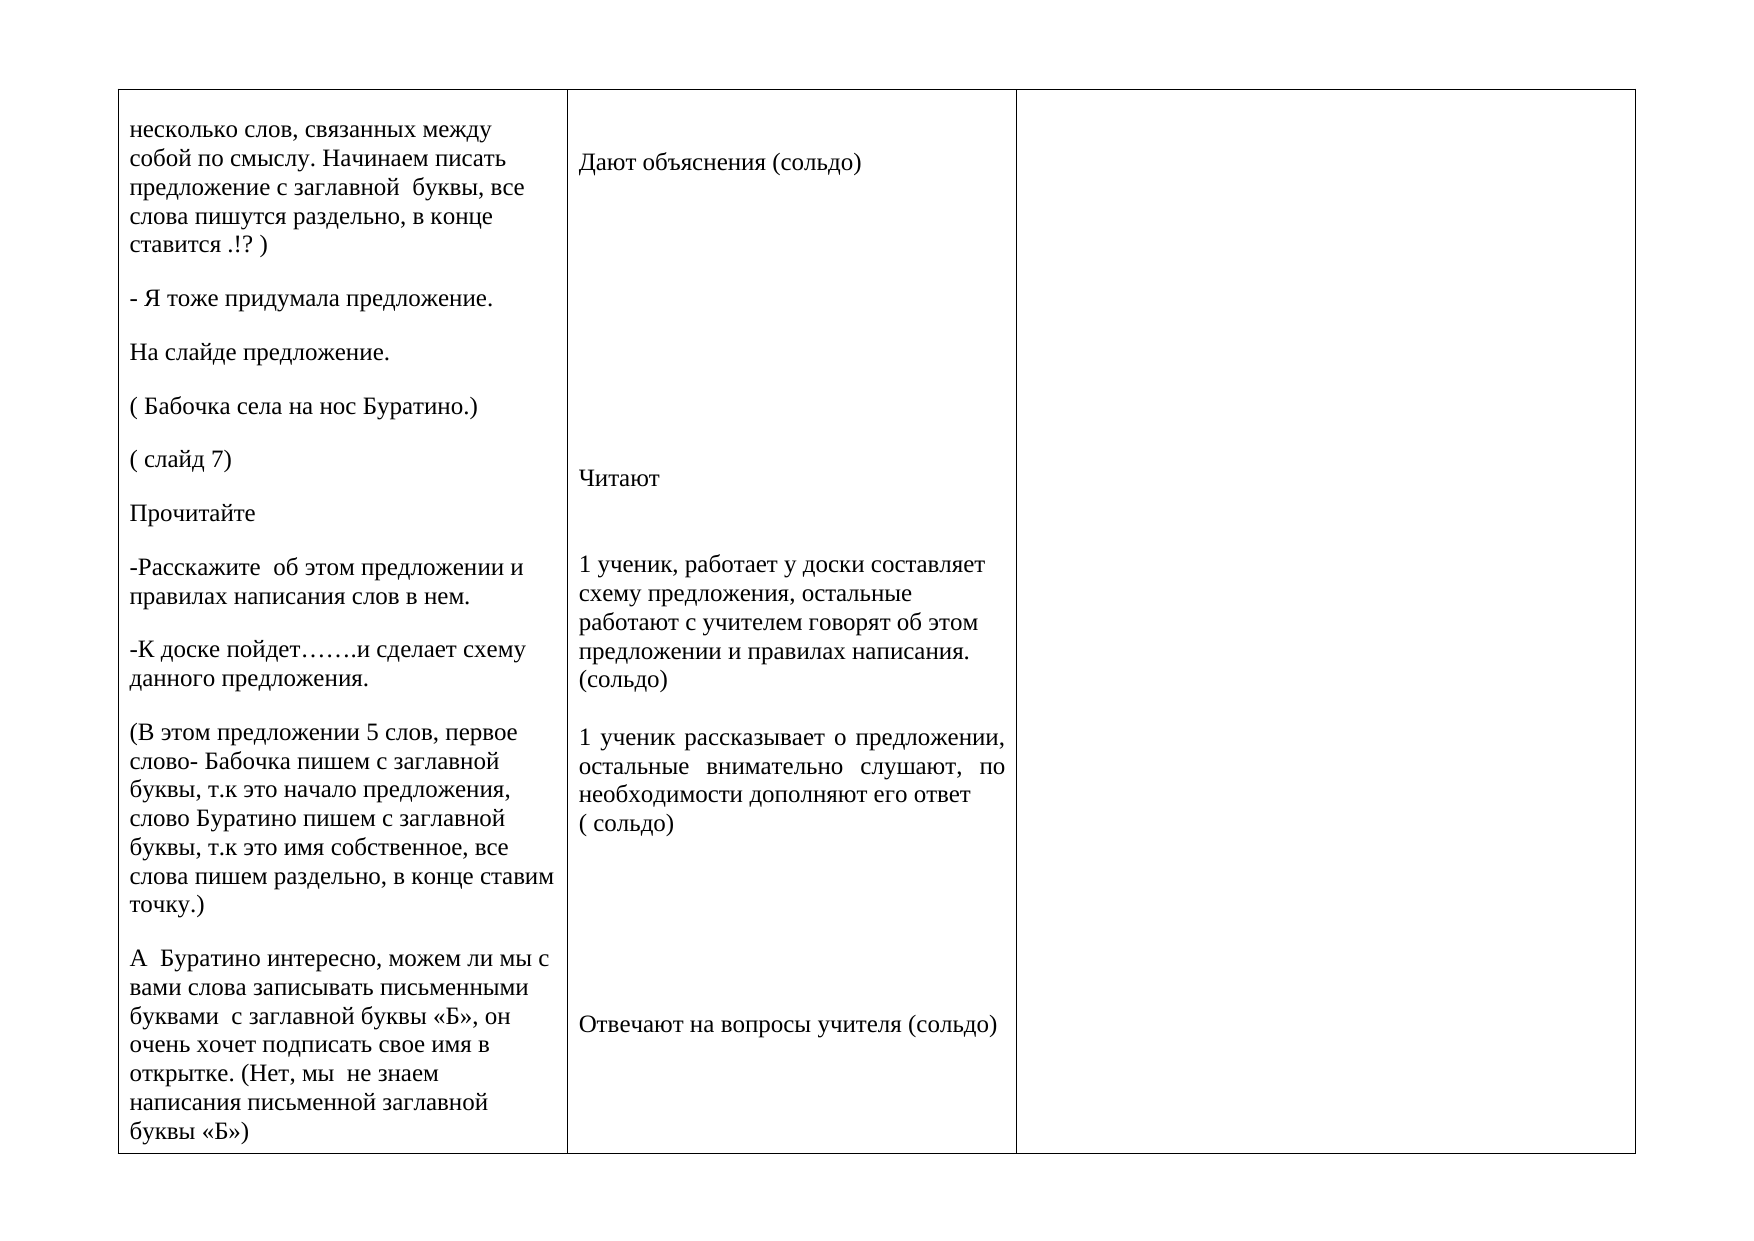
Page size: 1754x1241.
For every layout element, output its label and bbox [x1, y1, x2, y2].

table_cell [119, 90, 567, 1153]
table_cell [1017, 90, 1635, 1153]
table_cell [568, 90, 1016, 1153]
